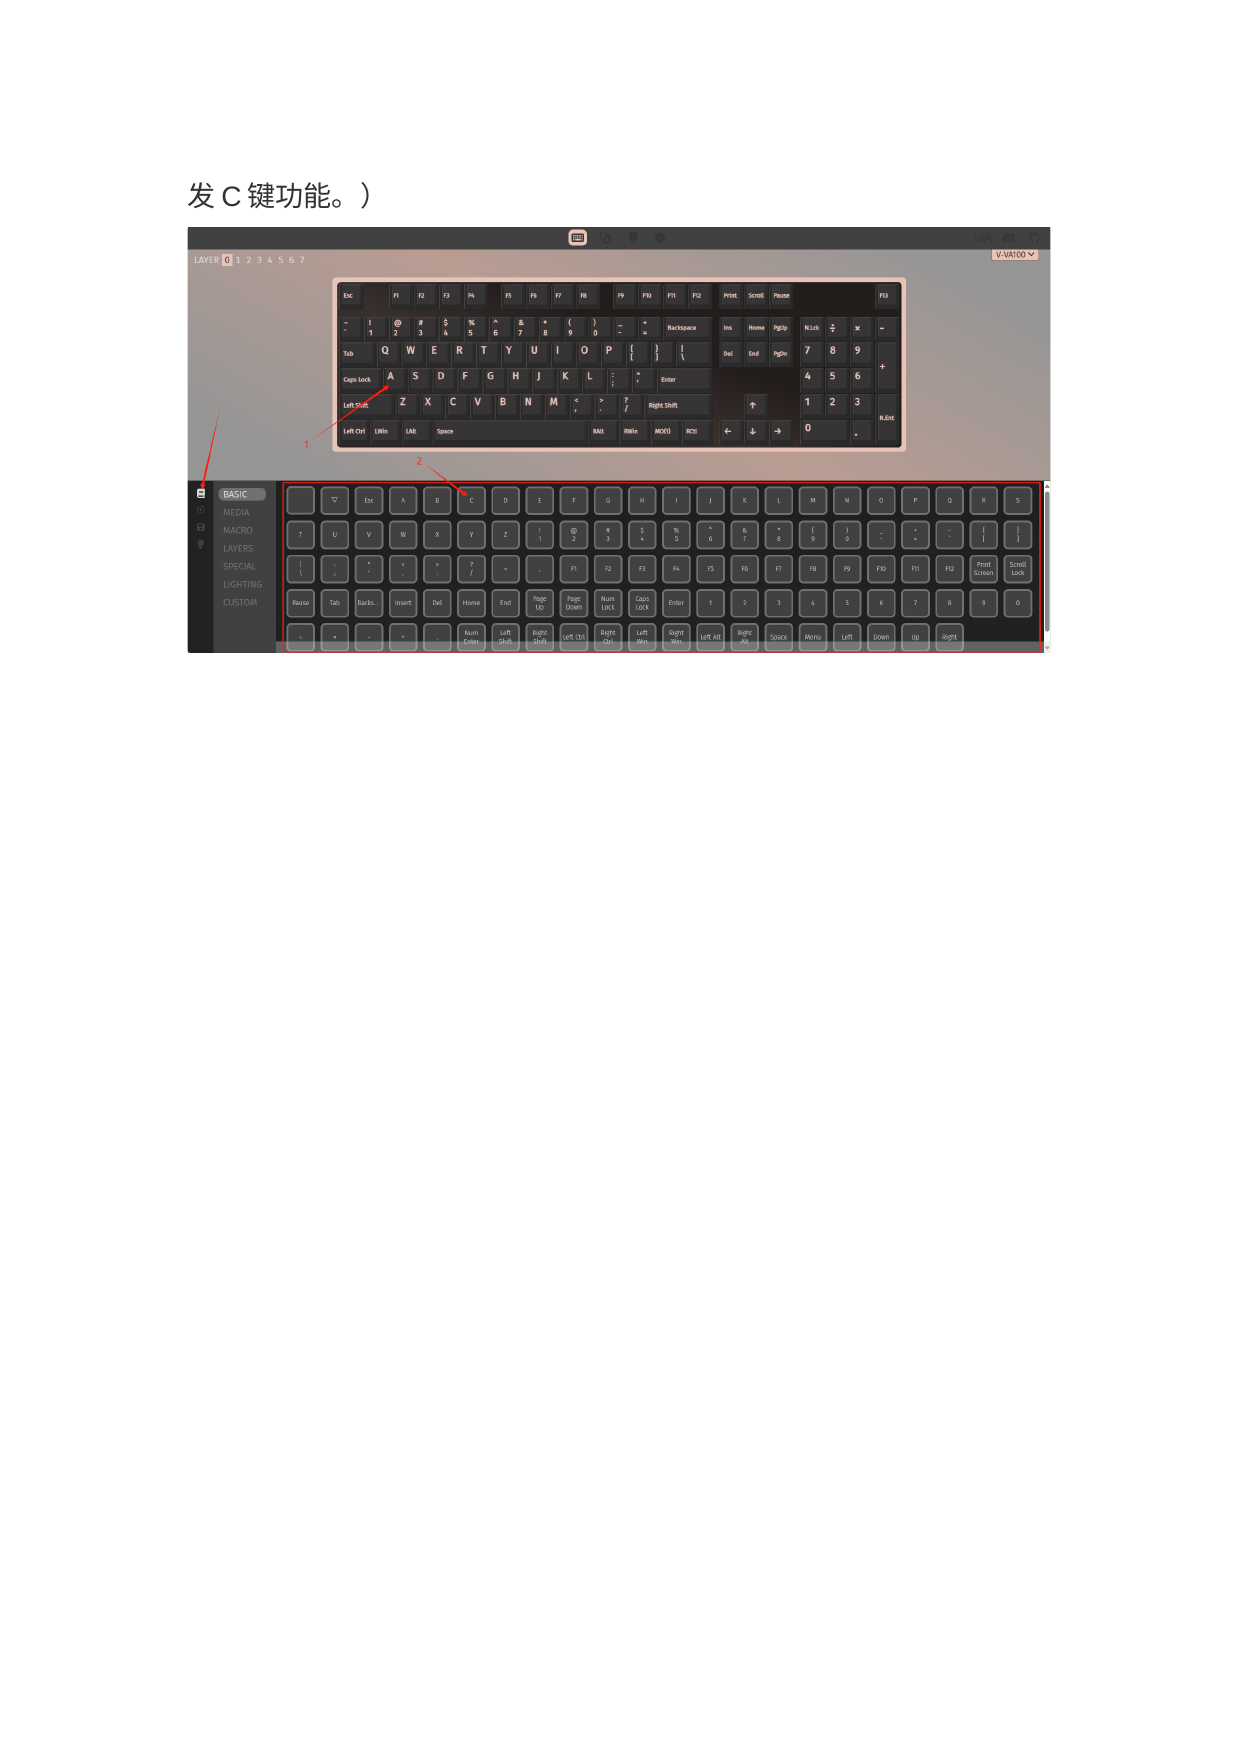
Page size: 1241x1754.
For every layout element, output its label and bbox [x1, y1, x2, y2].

text [187, 162, 1053, 682]
picture [187, 227, 1051, 653]
